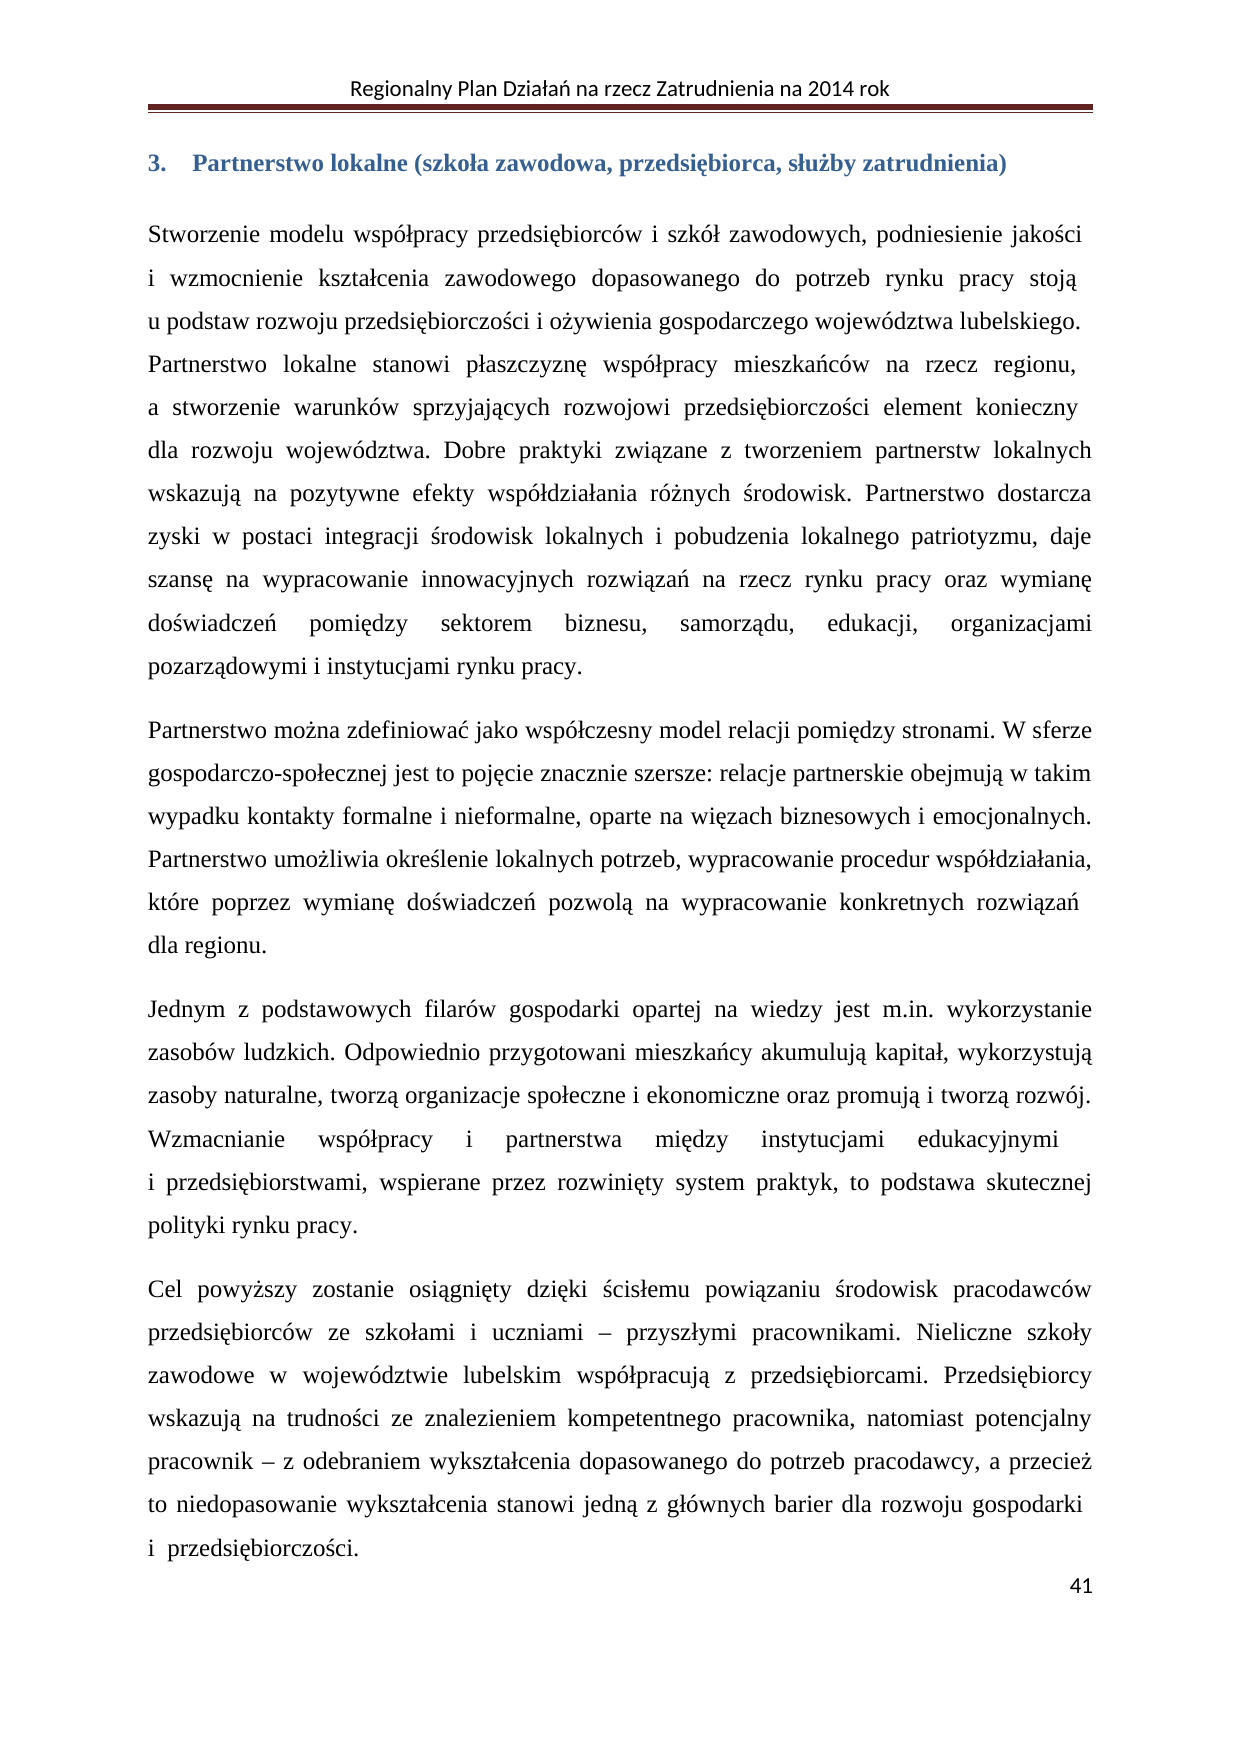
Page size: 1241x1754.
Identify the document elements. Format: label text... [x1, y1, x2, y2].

text Partnerstwo można zdefiniować jako współczesny model relacji pomiędzy stronami. W sferze gospodarczo-społecznej jest to pojęcie znacznie szersze: relacje partnerskie obejmują w takim wypadku kontakty formalne i nieformalne, oparte na więzach biznesowych i emocjonalnych. Partnerstwo umożliwia określenie lokalnych potrzeb, wypracowanie procedur współdziałania, które poprzez wymianę doświadczeń pozwolą na wypracowanie konkretnych rozwiązań dla regionu. [148, 715, 1093, 959]
text Jednym z podstawowych filarów gospodarki opartej na wiedzy jest m.in. wykorzystanie zasobów ludzkich. Odpowiednio przygotowani mieszkańcy akumulują kapitał, wykorzystują zasoby naturalne, tworzą organizacje społeczne i ekonomiczne oraz promują i tworzą rozwój. Wzmacnianie współpracy i partnerstwa między instytucjami edukacyjnymi i przedsiębiorstwami, wspierane przez rozwinięty system praktyk, to podstawa skutecznej polityki rynku pracy. [148, 994, 1093, 1239]
text Partnerstwo lokalne stanowi płaszczyznę współpracy mieszkańców na rzecz regionu, a stworzenie warunków sprzyjających rozwojowi przedsiębiorczości element konieczny dla rozwoju województwa. Dobre praktyki związane z tworzeniem partnerstw lokalnych wskazują na pozytywne efekty współdziałania różnych środowisk. Partnerstwo dostarcza zyski w postaci integracji środowisk lokalnych i pobudzenia lokalnego patriotyzmu, daje szansę na wypracowanie innowacyjnych rozwiązań na rzecz rynku pracy oraz wymianę doświadczeń pomiędzy sektorem biznesu, samorządu, edukacji, organizacjami pozarządowymi i instytucjami rynku pracy. [148, 349, 1093, 679]
text Cel powyższy zostanie osiągnięty dzięki ścisłemu powiązaniu środowisk pracodawców przedsiębiorców ze szkołami i uczniami – przyszłymi pracownikami. Nieliczne szkoły zawodowe w województwie lubelskim współpracują z przedsiębiorcami. Przedsiębiorcy wskazują na trudności ze znalezieniem kompetentnego pracownika, natomiast potencjalny pracownik – z odebraniem wykształcenia dopasowanego do potrzeb pracodawcy, a przecież to niedopasowanie wykształcenia stanowi jedną z głównych barier dla rozwoju gospodarki i przedsiębiorczości. [148, 1274, 1093, 1561]
list Partnerstwo lokalne (szkoła zawodowa, przedsiębiorca, służby zatrudnienia) [148, 148, 1093, 176]
text Stworzenie modelu współpracy przedsiębiorców i szkół zawodowych, podniesienie jakości i wzmocnienie kształcenia zawodowego dopasowanego do potrzeb rynku pracy stoją u podstaw rozwoju przedsiębiorczości i ożywienia gospodarczego województwa lubelskiego. [148, 219, 1093, 334]
